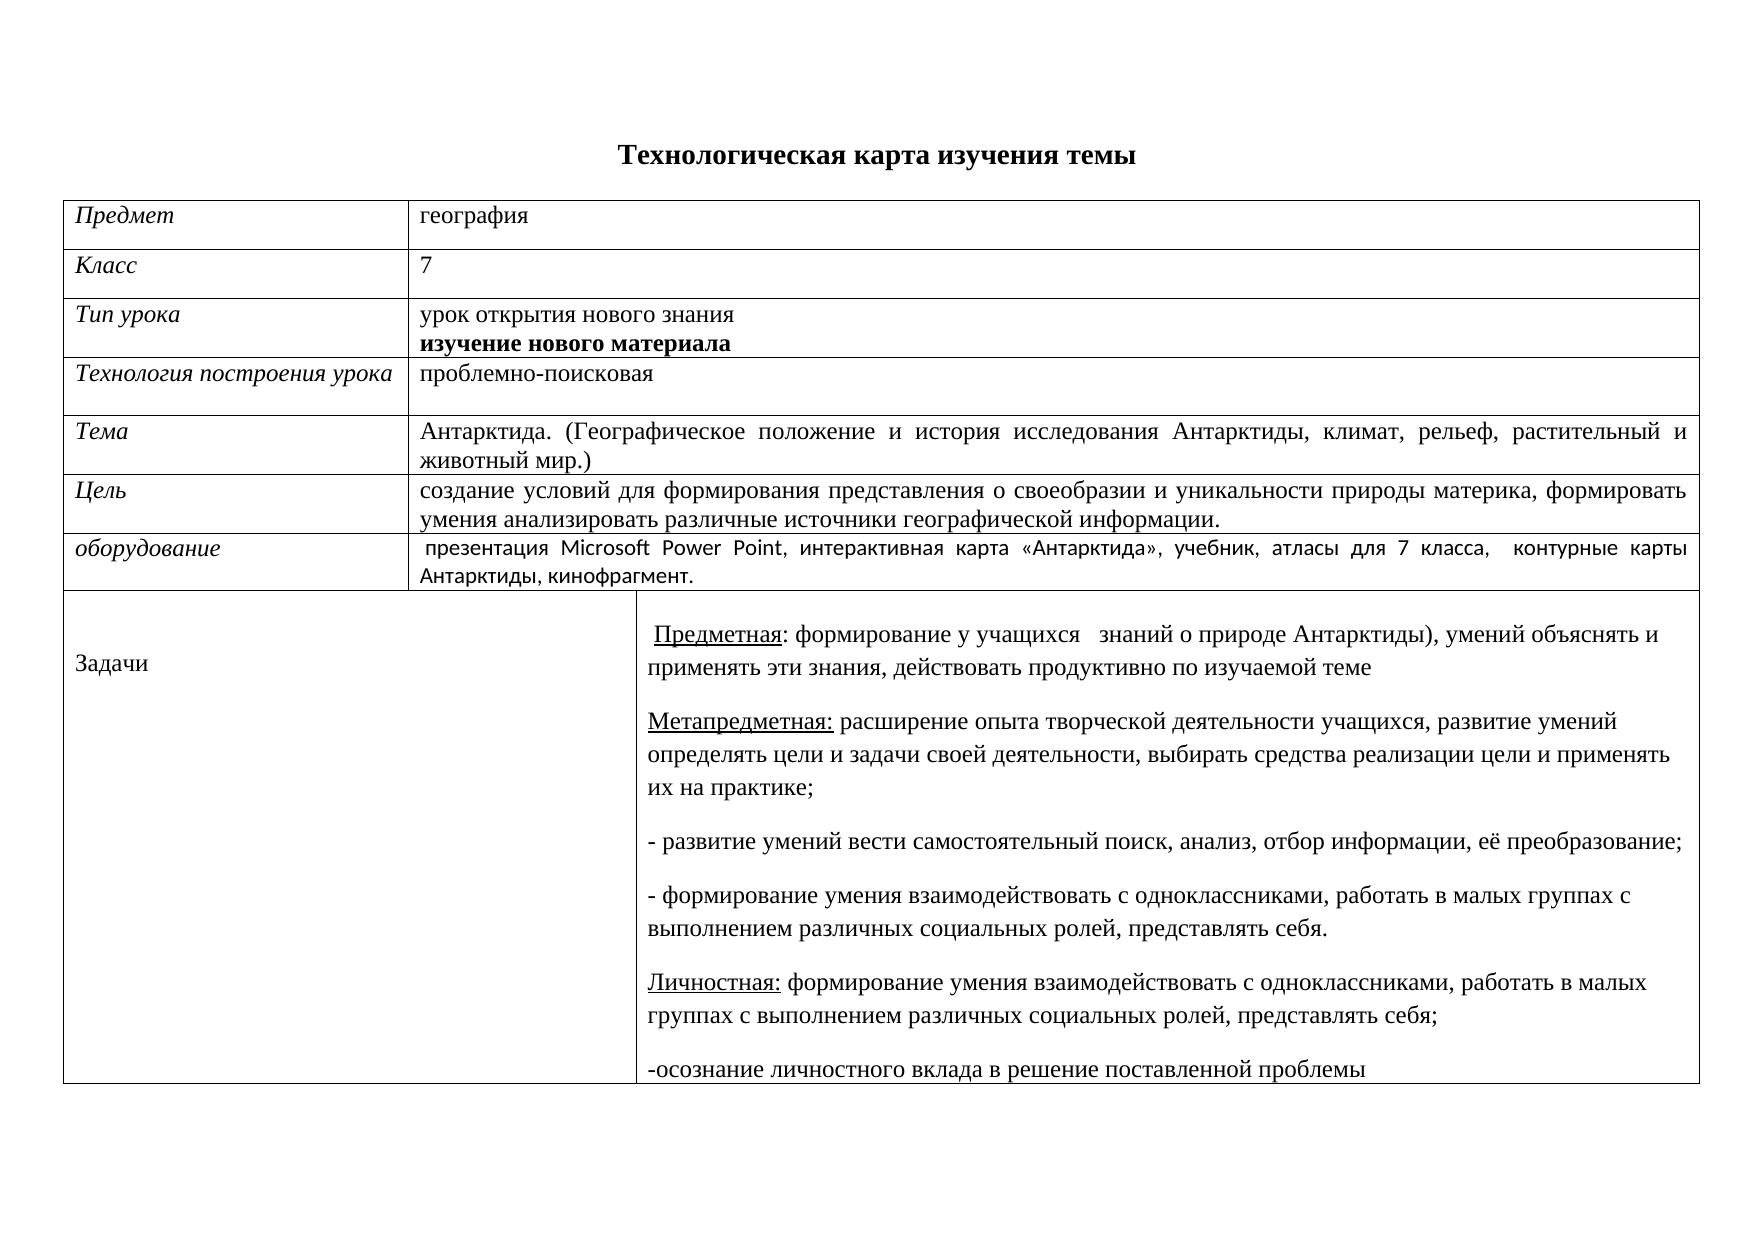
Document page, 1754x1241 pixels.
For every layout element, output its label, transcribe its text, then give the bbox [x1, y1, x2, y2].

table_cell Антарктида. (Географическое положение и история исследования Антарктиды, климат, рельеф, растительный и животный мир.) [409, 416, 1699, 474]
table_cell урок открытия нового знания изучение нового материала [409, 299, 1699, 357]
table_cell Класс [64, 250, 408, 298]
table_header Предмет [64, 201, 408, 249]
table_cell Цель [64, 475, 408, 532]
table_cell Технология построения урока [64, 358, 408, 415]
table_cell создание условий для формирования представления о своеобразии и уникальности природы материка, формировать умения анализировать различные источники географической информации. [409, 475, 1699, 532]
table_cell Задачи [64, 591, 636, 1082]
text Технологическая карта изучения темы [75, 137, 1679, 171]
table_cell оборудование [64, 534, 408, 589]
table_cell презентация Microsoft Power Point, интерактивная карта «Антарктида», учебник, атласы для 7 класса, контурные карты Антарктиды, кинофрагмент. [409, 534, 1699, 589]
table_cell проблемно-поисковая [409, 358, 1699, 415]
table_header география [409, 201, 1699, 249]
table_cell Предметная: формирование у учащихся знаний о природе Антарктиды), умений объяснять и применять эти знания, действовать продуктивно по изучаемой теме Метапредметная: расширение опыта творческой деятельности учащихся, развитие умений определять цели и задачи своей деятельности, выбирать средства реализации цели и применять их на практике; - развитие умений вести самостоятельный поиск, анализ, отбор информации, её преобразование; - формирование умения взаимодействовать с одноклассниками, работать в малых группах с выполнением различных социальных ролей, представлять себя. Личностная: формирование умения взаимодействовать с одноклассниками, работать в малых группах с выполнением различных социальных ролей, представлять себя; -осознание личностного вклада в решение поставленной проблемы [637, 591, 1699, 1082]
table_cell 7 [409, 250, 1699, 298]
table_cell Тема [64, 416, 408, 474]
table_cell Тип урока [64, 299, 408, 357]
